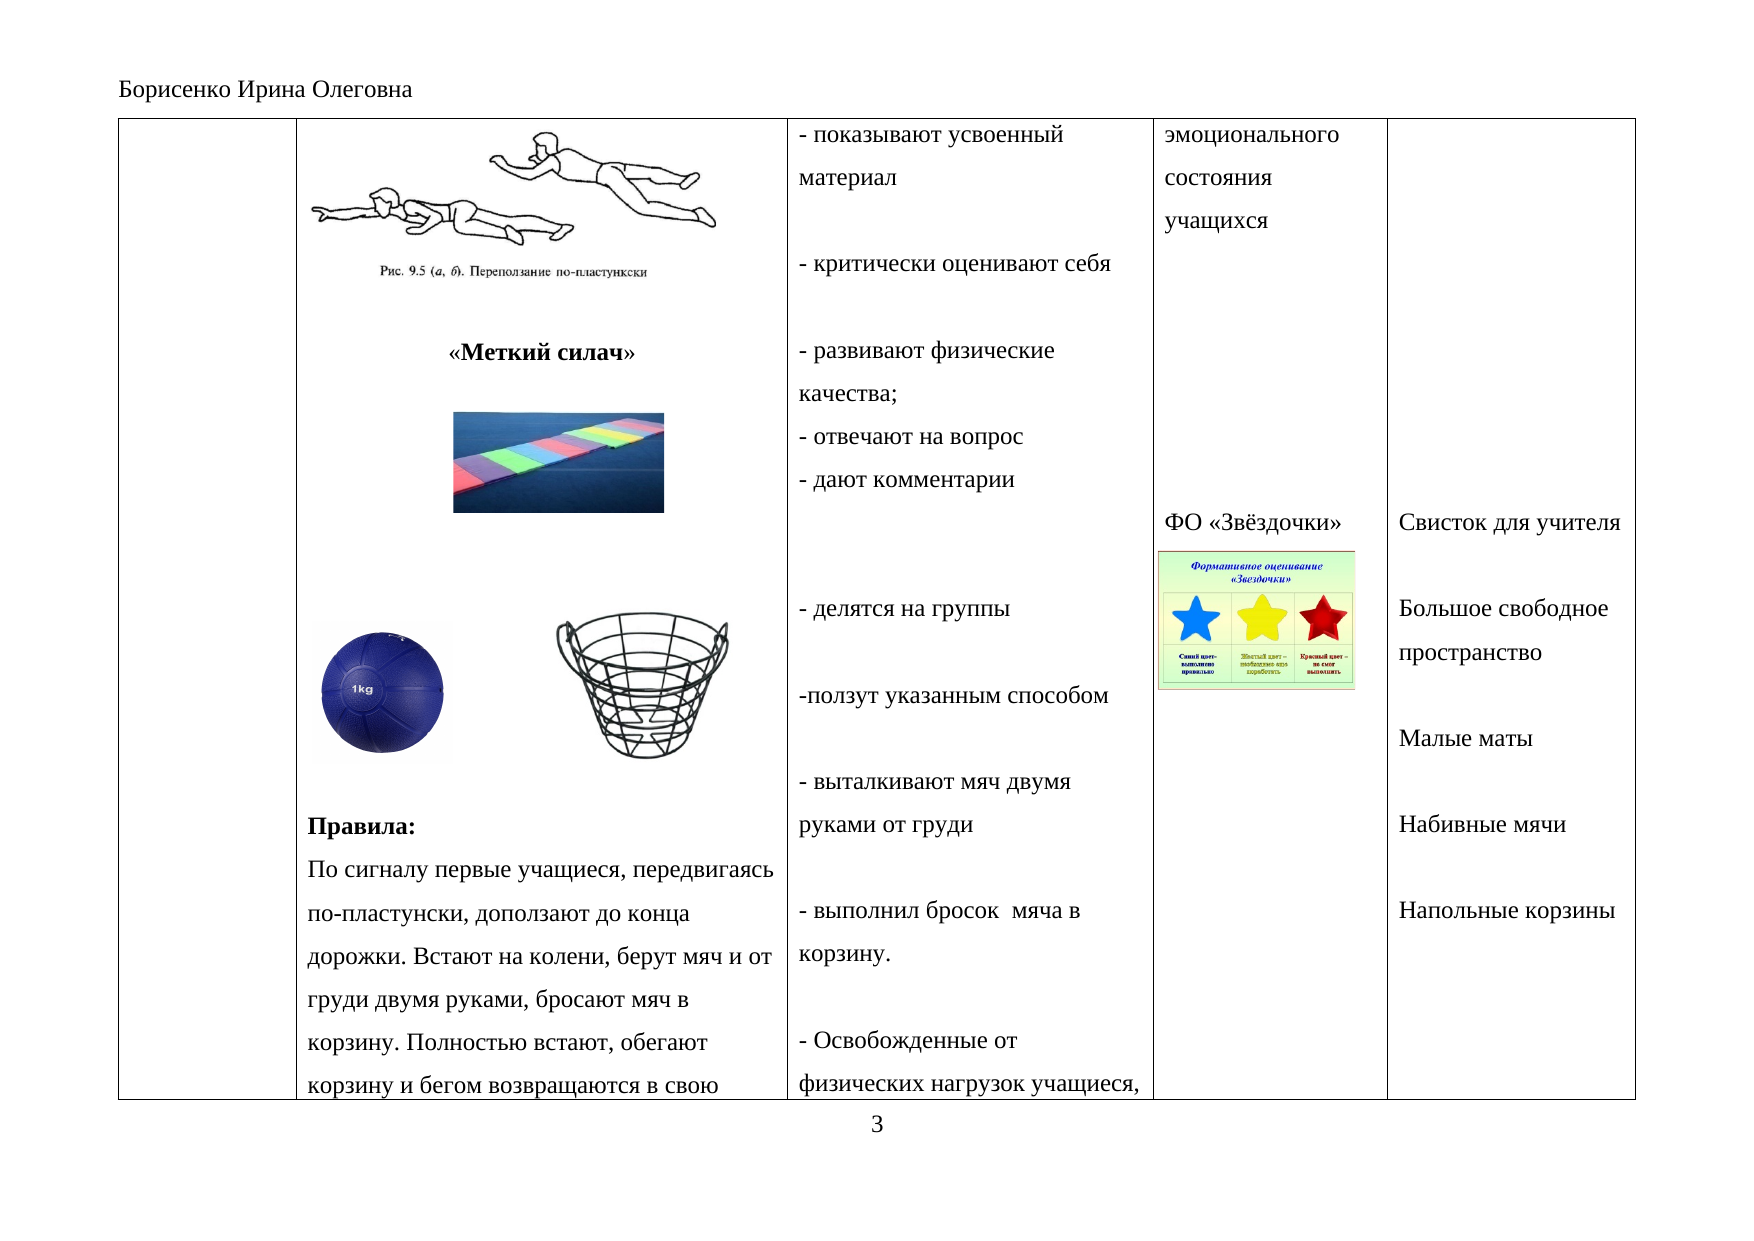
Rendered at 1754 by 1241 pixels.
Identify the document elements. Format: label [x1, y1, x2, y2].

picture [453, 411, 665, 513]
picture [1157, 550, 1356, 690]
table_cell [1154, 119, 1387, 1099]
picture [311, 621, 454, 764]
table_cell [297, 119, 787, 1099]
table_cell [788, 119, 1153, 1099]
table_cell [1388, 119, 1635, 1099]
picture [550, 600, 733, 777]
picture [307, 119, 717, 280]
table_cell [119, 119, 296, 1099]
